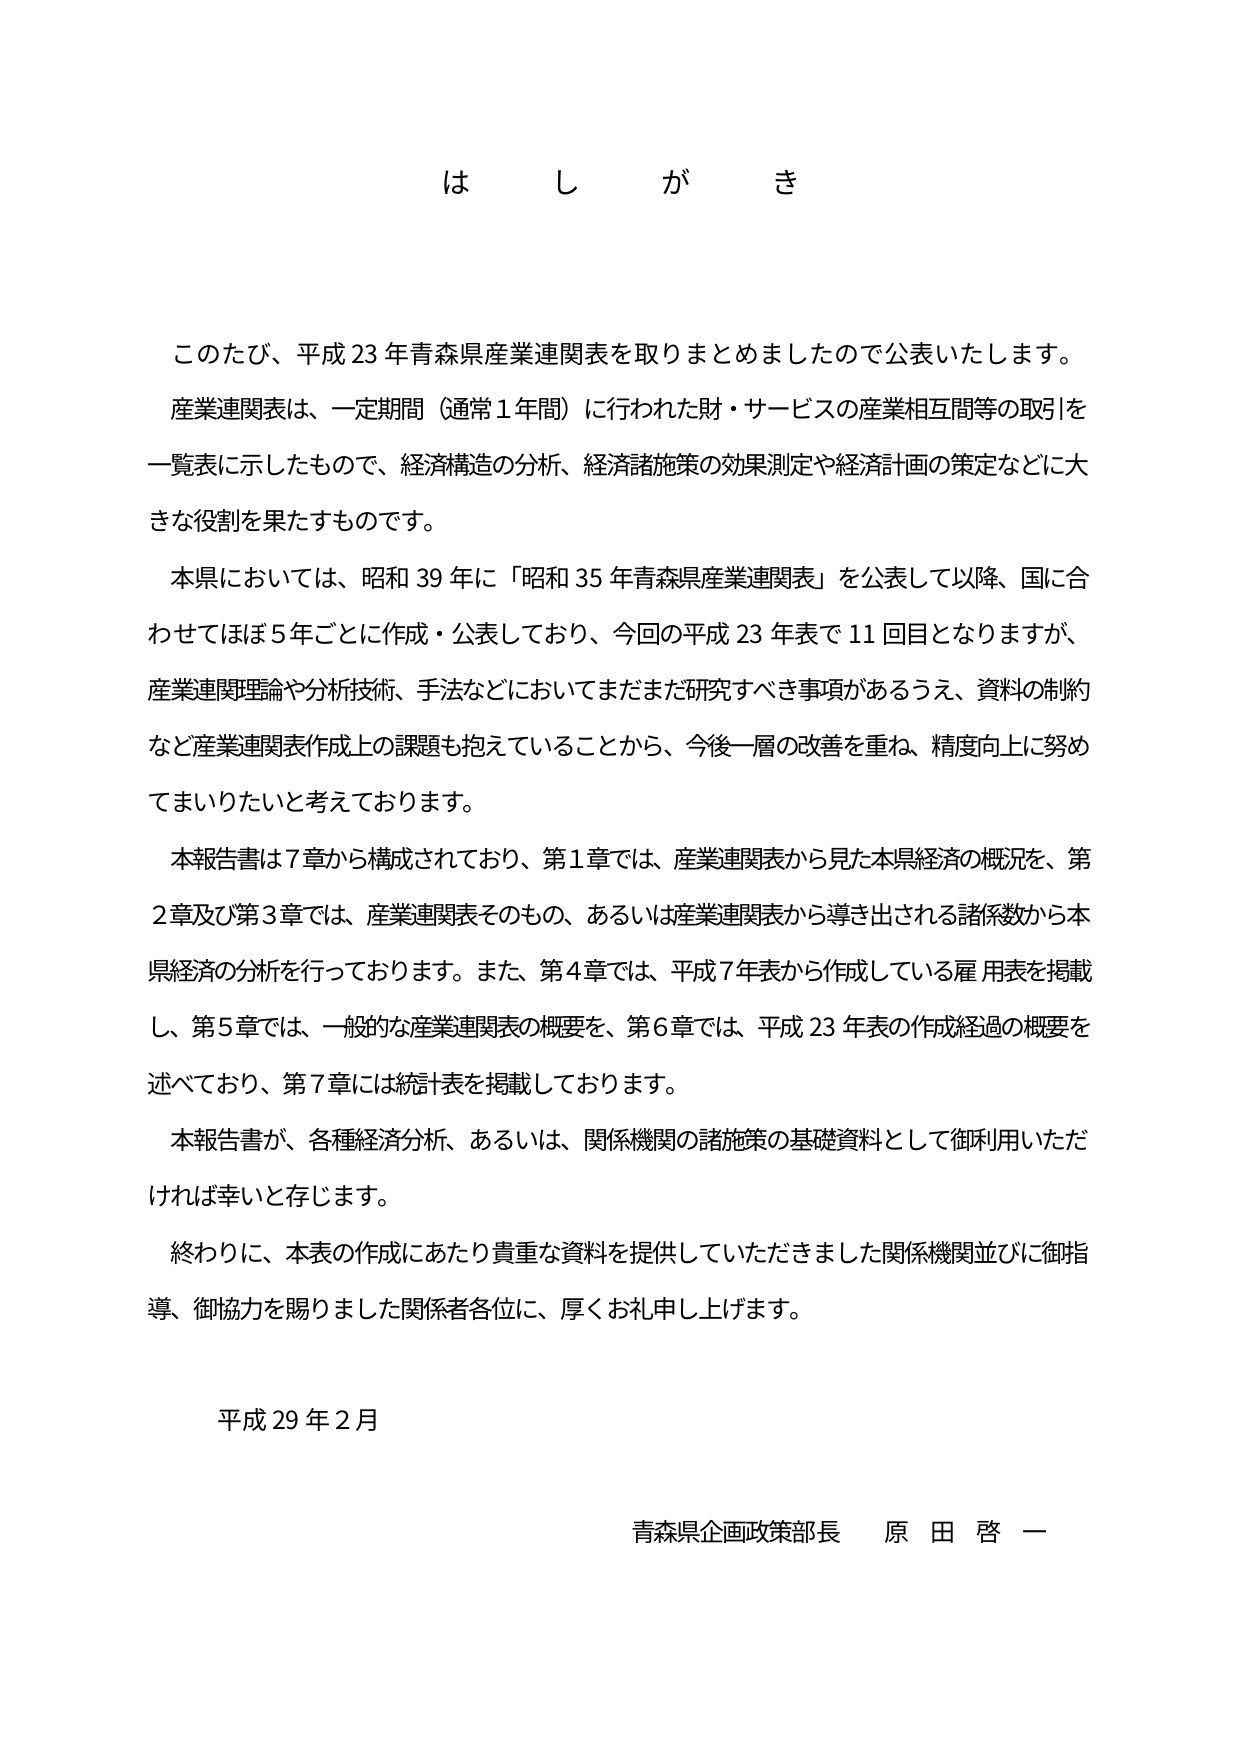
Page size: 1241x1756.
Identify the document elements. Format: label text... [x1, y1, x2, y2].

text 産業連関表は、一定期間（通常１年間）に行われた財・サービスの産業相互間等の取引を一覧表に示したもので、経済構造の分析、経済諸施策の効果測定や経済計画の策定などに大きな役割を果たすものです。 [148, 389, 1091, 538]
text は し が き [442, 160, 1111, 202]
subtitle このたび、平成23 年青森県産業連関表を取りまとめましたので公表いたします。 [171, 335, 1111, 371]
text 青森県企画政策部長 原 田 啓 一 [631, 1513, 1111, 1549]
text 本報告書は７章から構成されており、第１章では、産業連関表から見た本県経済の概況を、第２章及び第３章では、産業連関表そのもの、あるいは産業連関表から導き出される諸係数から本県経済の分析を行っております。また、第４章では、平成７年表から作成している雇用表を掲載し、第５章では、一般的な産業連関表の概要を、第６章では、平成23 年表の作成経過の概要を述べており、第７章には統計表を掲載しております。 [148, 839, 1093, 1100]
text 終わりに、本表の作成にあたり貴重な資料を提供していただきました関係機関並びに御指導、御協力を賜りました関係者各位に、厚くお礼申し上げます。 [148, 1233, 1091, 1326]
text 平成29 年２月 [217, 1400, 1111, 1437]
text 本報告書が、各種経済分析、あるいは、関係機関の諸施策の基礎資料として御利用いただければ幸いと存じます。 [148, 1121, 1091, 1213]
text 本県においては、昭和39 年に「昭和35 年青森県産業連関表」を公表して以降、国に合わせてほぼ５年ごとに作成・公表しており、今回の平成23 年表で11 回目となりますが、産業連関理論や分析技術、手法などにおいてまだまだ研究すべき事項があるうえ、資料の制約など産業連関表作成上の課題も抱えていることから、今後一層の改善を重ね、精度向上に努めてまいりたいと考えております。 [148, 558, 1091, 819]
